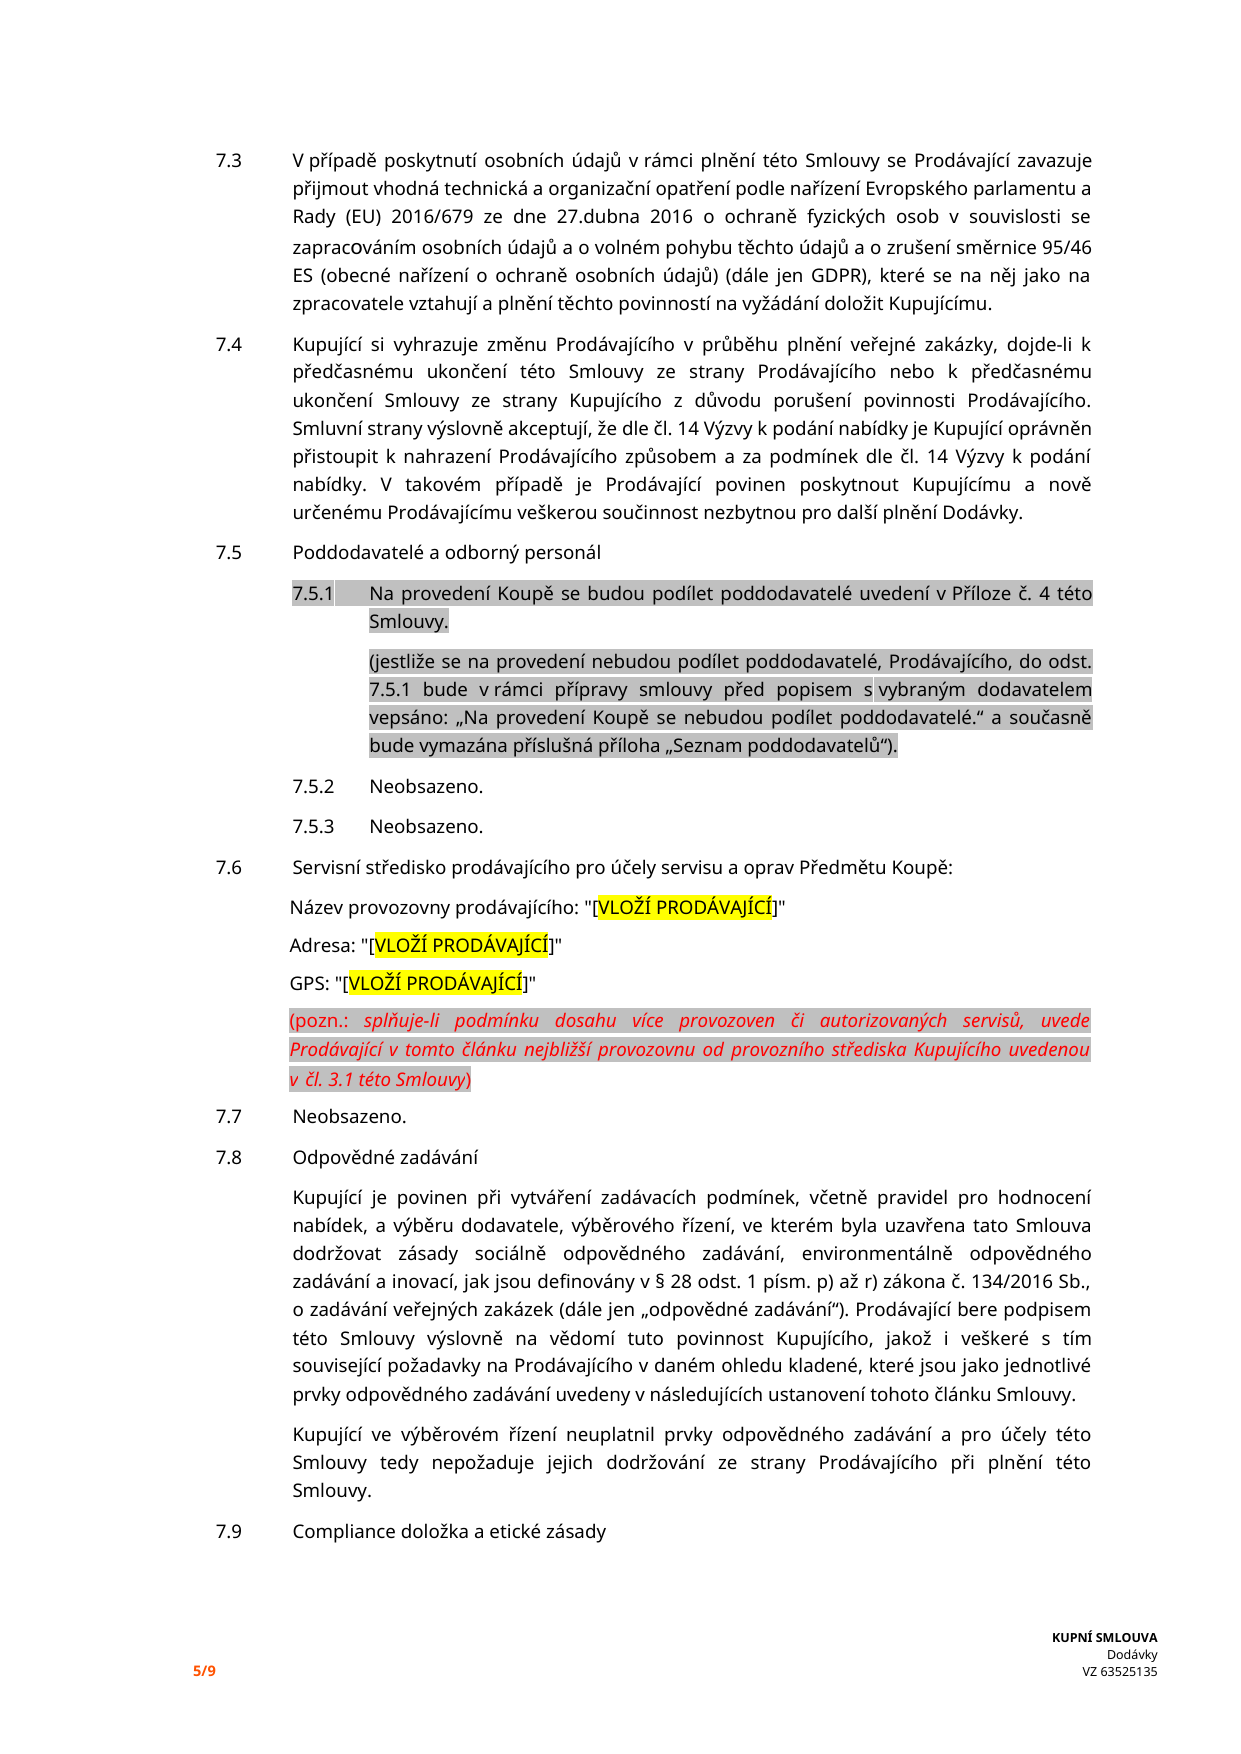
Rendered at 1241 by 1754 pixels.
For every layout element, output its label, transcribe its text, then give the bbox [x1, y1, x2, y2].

text Neobsazeno. [292, 773, 1093, 799]
list (jestliže se na provedení nebudou podílet poddodavatelé, Prodávajícího, do odst. 7.5.1 bude v rámci přípravy smlouvy před popisem s vybraným dodavatelem vepsáno: „Na provedení Koupě se nebudou podílet poddodavatelé.“ a současně bude vymazána příslušná příloha „Seznam poddodavatelů“). [369, 730, 1093, 758]
list Název provozovny prodávajícího: "[VLOŽÍ PRODÁVAJÍCÍ]" [289, 895, 598, 920]
text Compliance doložka a etické zásady [216, 1518, 1093, 1543]
text Poddodavatelé a odborný personál [216, 539, 1093, 565]
text Servisní středisko prodávajícího pro účely servisu a oprav Předmětu Koupě: [216, 854, 1093, 880]
list Kupující ve výběrovém řízení neuplatnil prvky odpovědného zadávání a pro účely této Smlouvy tedy nepožaduje jejich dodržování ze strany Prodávajícího při plnění této Smlouvy. [292, 1421, 1093, 1503]
text Kupující si vyhrazuje změnu Prodávajícího v průběhu plnění veřejné zakázky, dojde-li k předčasnému ukončení této Smlouvy ze strany Prodávajícího nebo k předčasnému ukončení Smlouvy ze strany Kupujícího z důvodu porušení povinnosti Prodávajícího. Smluvní strany výslovně akceptují, že dle čl. 14 Výzvy k podání nabídky je Kupující oprávněn přistoupit k nahrazení Prodávajícího způsobem a za podmínek dle čl. 14 Výzvy k podání nabídky. V takovém případě je Prodávající povinen poskytnout Kupujícímu a nově určenému Prodávajícímu veškerou součinnost nezbytnou pro další plnění Dodávky. [216, 331, 1093, 524]
text V případě poskytnutí osobních údajů v rámci plnění této Smlouvy se Prodávající zavazuje přijmout vhodná technická a organizační opatření podle nařízení Evropského parlamentu a Rady (EU) 2016/679 ze dne 27.dubna 2016 o ochraně fyzických osob v souvislosti se zapracováním osobních údajů a o volném pohybu těchto údajů a o zrušení směrnice 95/46 ES (obecné nařízení o ochraně osobních údajů) (dále jen GDPR), které se na něj jako na zpracovatele vztahují a plnění těchto povinností na vyžádání doložit Kupujícímu. [216, 147, 1093, 316]
list Kupující je povinen při vytváření zadávacích podmínek, včetně pravidel pro hodnocení nabídek, a výběru dodavatele, výběrového řízení, ve kterém byla uzavřena tato Smlouva dodržovat zásady sociálně odpovědného zadávání, environmentálně odpovědného zadávání a inovací, jak jsou definovány v § 28 odst. 1 písm. p) až r) zákona č. 134/2016 Sb., o zadávání veřejných zakázek (dále jen „odpovědné zadávání“). Prodávající bere podpisem této Smlouvy výslovně na vědomí tuto povinnost Kupujícího, jakož i veškeré s tím související požadavky na Prodávajícího v daném ohledu kladené, které jsou jako jednotlivé prvky odpovědného zadávání uvedeny v následujících ustanovení tohoto článku Smlouvy. [292, 1185, 1093, 1406]
text Neobsazeno. [216, 1104, 1093, 1129]
text Na provedení Koupě se budou podílet poddodavatelé uvedení v Příloze č. 4 této Smlouvy. [292, 580, 1093, 633]
list GPS: "[VLOŽÍ PRODÁVAJÍCÍ]" [522, 970, 1093, 995]
text Odpovědné zadávání [216, 1144, 1093, 1170]
list Název provozovny prodávajícího: "[VLOŽÍ PRODÁVAJÍCÍ]" [772, 895, 1093, 920]
list (pozn.: splňuje-li podmínku dosahu více provozoven či autorizovaných servisů, uvede Prodávající v tomto článku nejbližší provozovnu od provozního střediska Kupujícího uvedenou v čl. 3.1 této Smlouvy) [289, 1007, 1093, 1092]
list Adresa: "[VLOŽÍ PRODÁVAJÍCÍ]" [289, 932, 375, 958]
list Adresa: "[VLOŽÍ PRODÁVAJÍCÍ]" [548, 932, 1093, 958]
list (jestliže se na provedení nebudou podílet poddodavatelé, Prodávajícího, do odst. 7.5.1 bude v rámci přípravy smlouvy před popisem s vybraným dodavatelem vepsáno: „Na provedení Koupě se nebudou podílet poddodavatelé.“ a současně bude vymazána příslušná příloha „Seznam poddodavatelů“). [369, 674, 1093, 705]
text Neobsazeno. [292, 814, 1093, 839]
